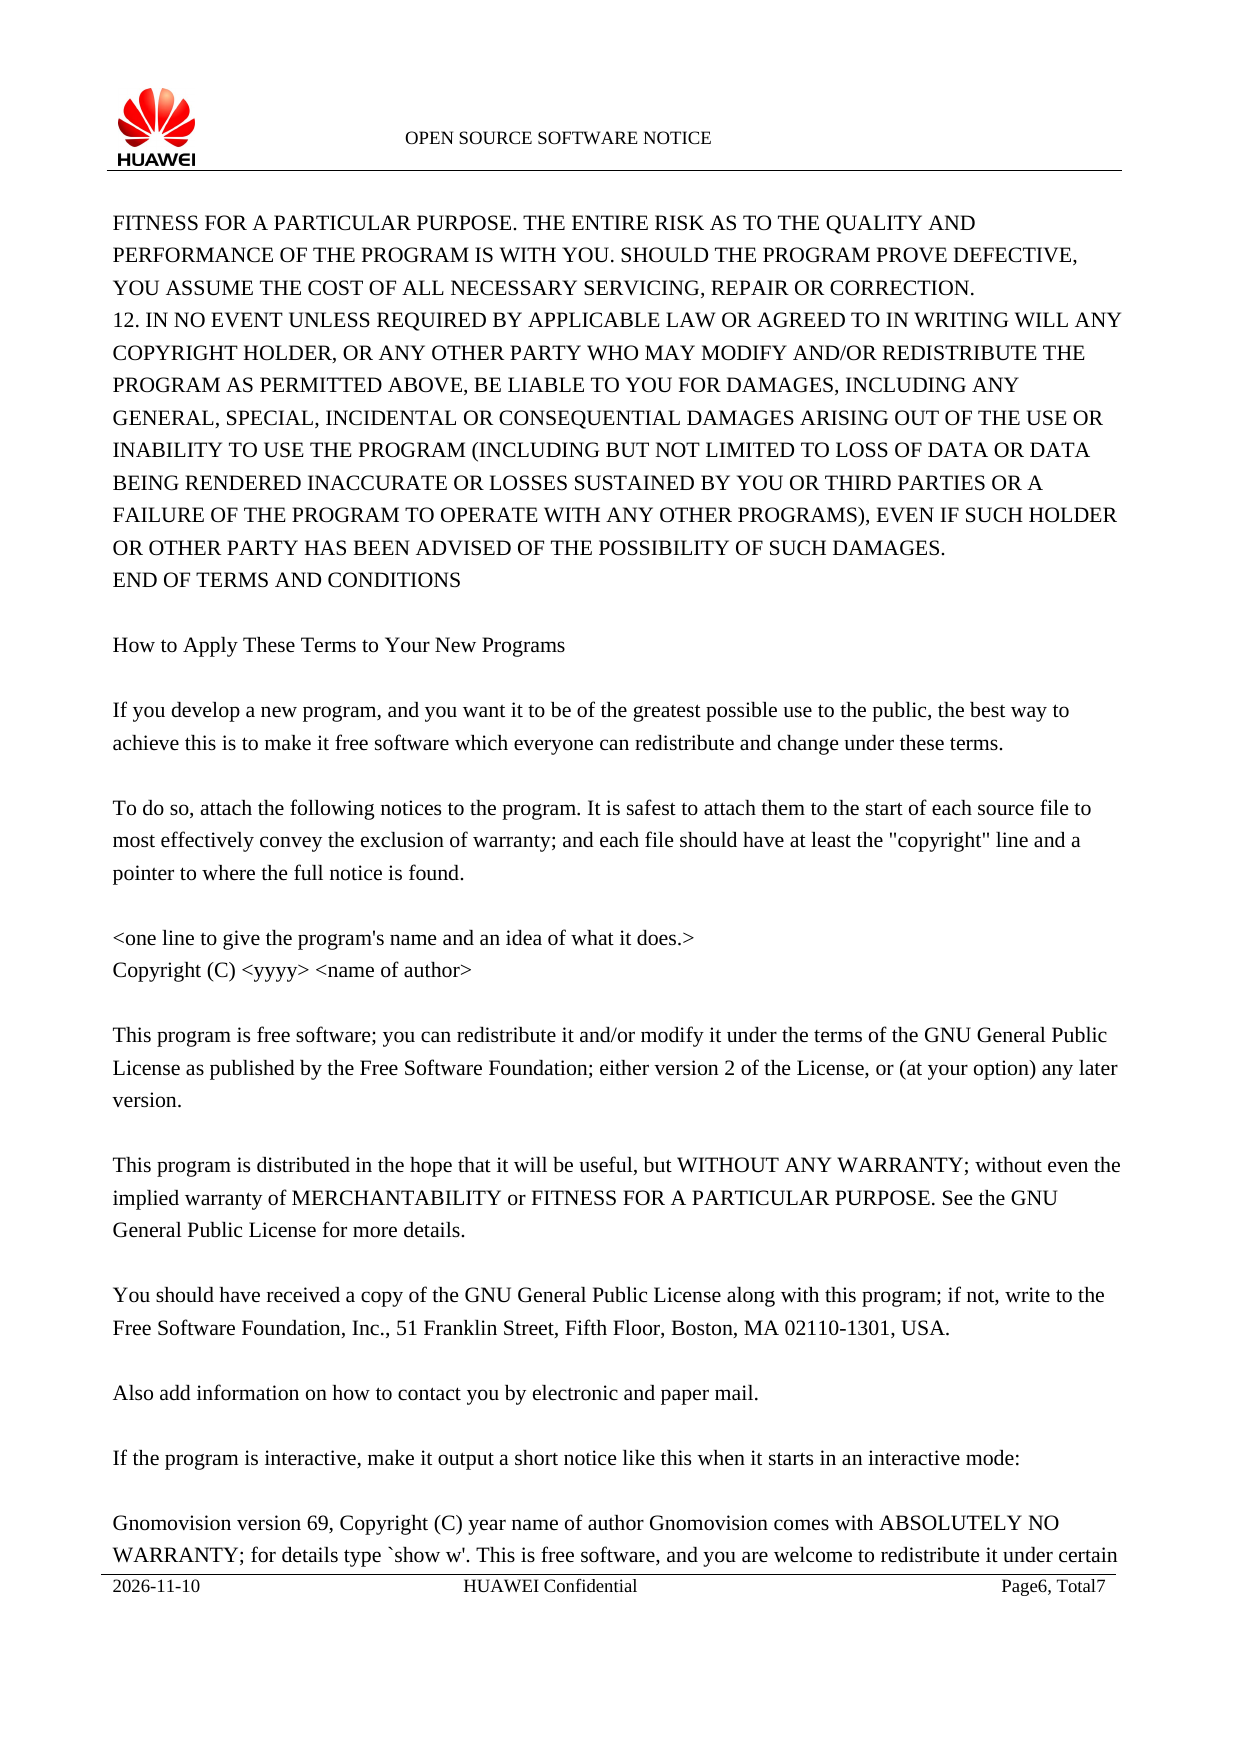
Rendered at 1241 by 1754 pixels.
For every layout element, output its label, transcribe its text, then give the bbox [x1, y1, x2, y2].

picture [118, 88, 195, 166]
